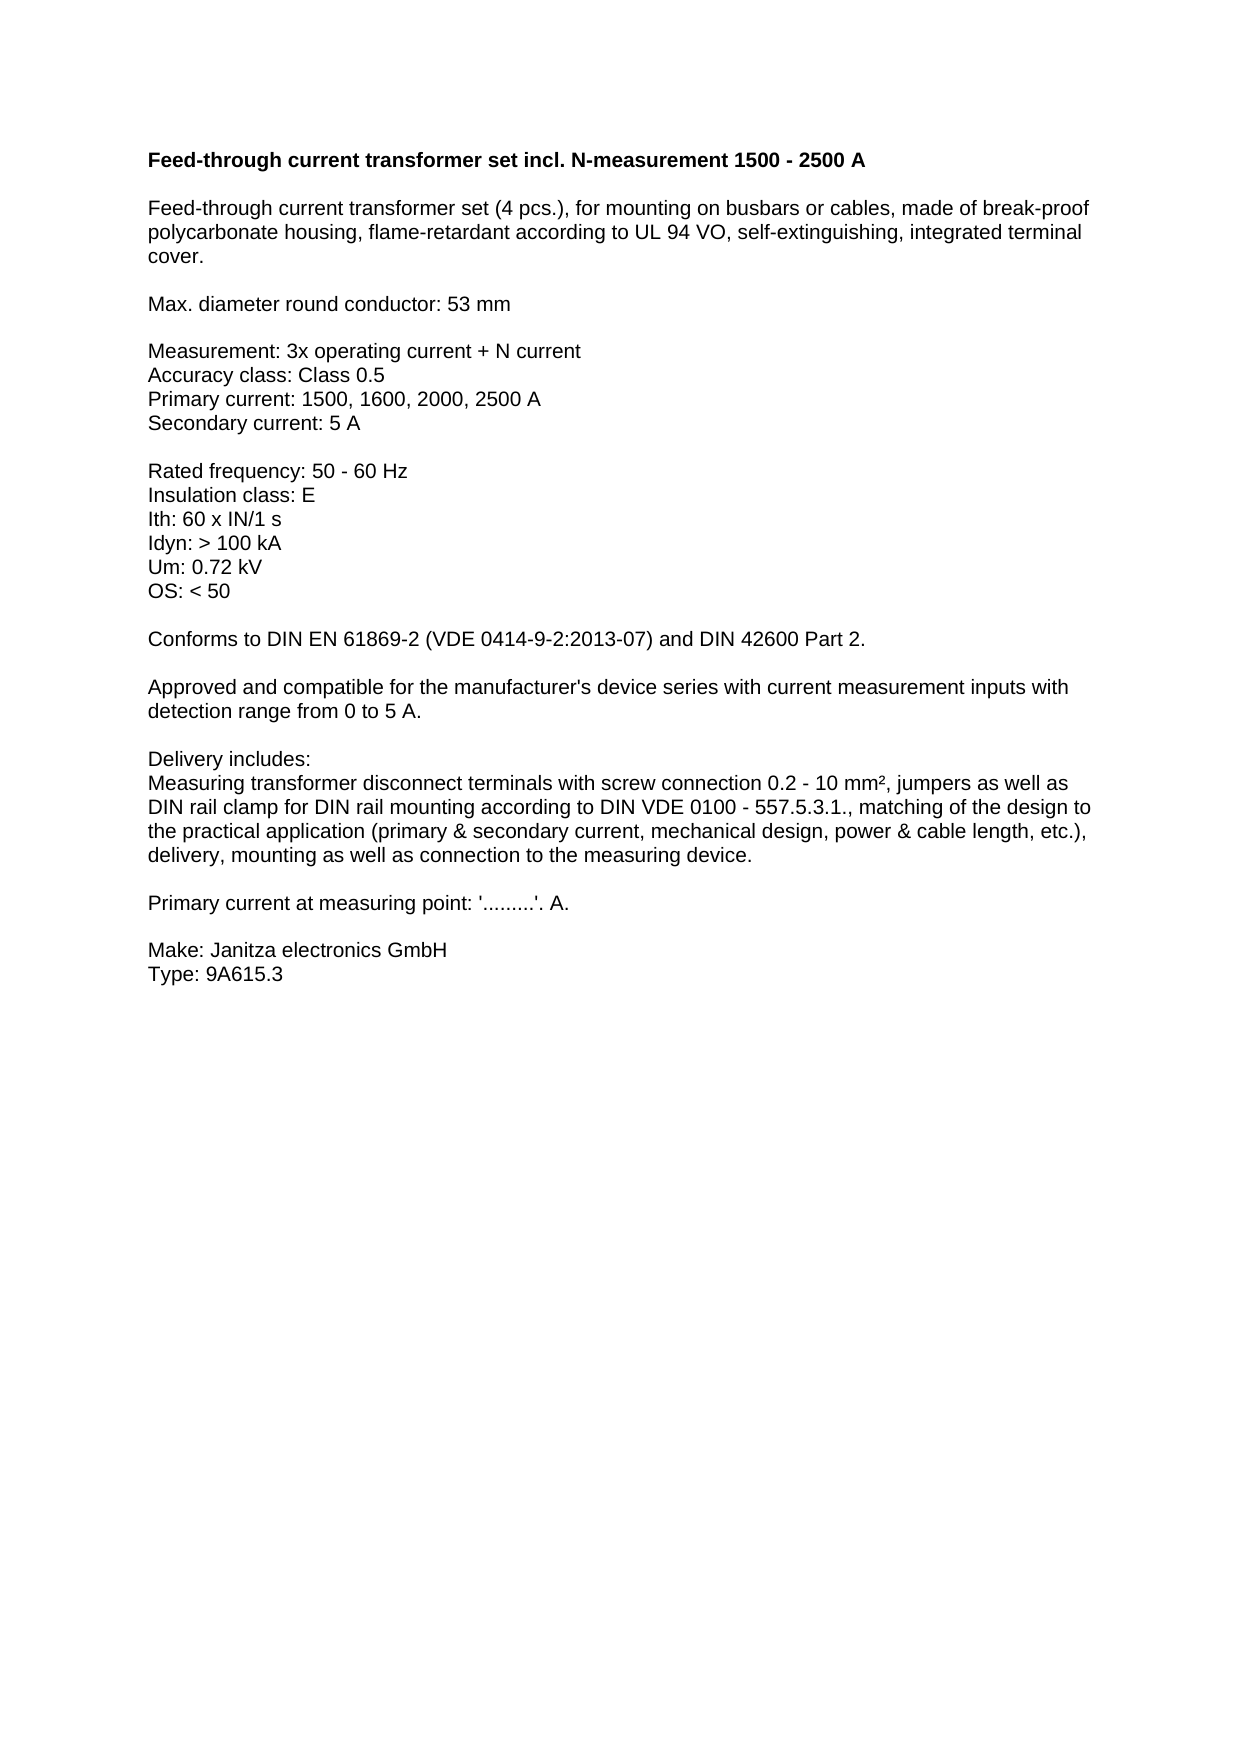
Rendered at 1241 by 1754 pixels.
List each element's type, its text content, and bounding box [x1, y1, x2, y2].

text Insulation class: E [148, 483, 1093, 507]
text Secondary current: 5 A [148, 411, 1093, 435]
text Measurement: 3x operating current + N current [148, 339, 1093, 363]
text Primary current: 1500, 1600, 2000, 2500 A [148, 387, 1093, 411]
text Approved and compatible for the manufacturer's device series with current measurement inputs with detection range from 0 to 5 A. [148, 675, 1093, 723]
text Feed-through current transformer set (4 pcs.), for mounting on busbars or cables, made of break-proof polycarbonate housing, flame-retardant according to UL 94 VO, self-extinguishing, integrated terminal cover. [148, 196, 1093, 267]
text Feed-through current transformer set incl. N-measurement 1500 - 2500 A [148, 148, 1093, 172]
text Um: 0.72 kV [148, 555, 1093, 579]
text Primary current at measuring point: '.........'. A. [148, 890, 1093, 914]
text Measuring transformer disconnect terminals with screw connection 0.2 - 10 mm², jumpers as well as DIN rail clamp for DIN rail mounting according to DIN VDE 0100 - 557.5.3.1., matching of the design to the practical application (primary & secondary current, mechanical design, power & cable length, etc.), delivery, mounting as well as connection to the measuring device. [148, 771, 1093, 866]
text Idyn: > 100 kA [148, 531, 1093, 555]
text OS: < 50 [148, 579, 1093, 603]
text Conforms to DIN EN 61869-2 (VDE 0414-9-2:2013-07) and DIN 42600 Part 2. [148, 627, 1093, 651]
text Make: Janitza electronics GmbH [148, 938, 1093, 962]
text Rated frequency: 50 - 60 Hz [148, 459, 1093, 483]
text Delivery includes: [148, 747, 1093, 771]
text Max. diameter round conductor: 53 mm [148, 291, 1093, 315]
text Accuracy class: Class 0.5 [148, 363, 1093, 387]
text Type: 9A615.3 [148, 962, 1093, 986]
text Ith: 60 x IN/1 s [148, 507, 1093, 531]
